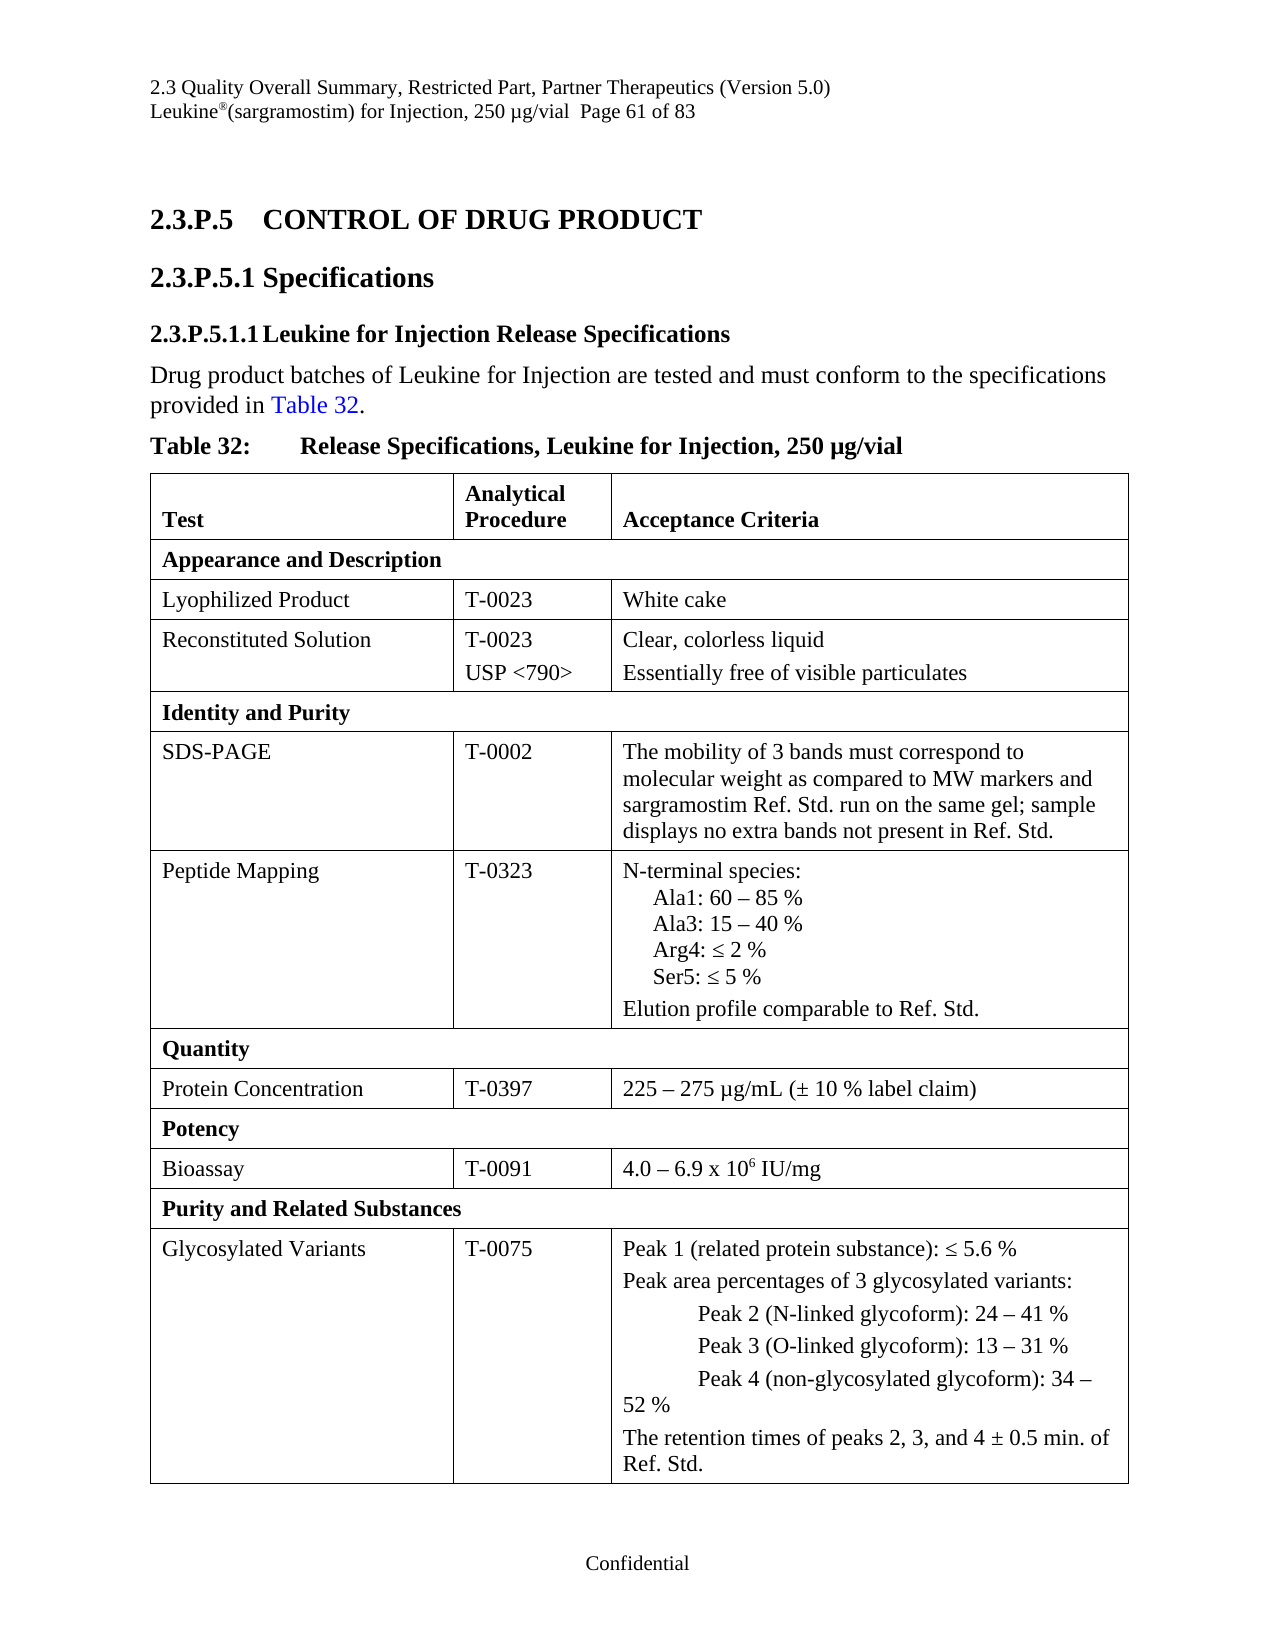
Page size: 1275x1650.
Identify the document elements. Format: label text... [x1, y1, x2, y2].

table_cell T-0397 [454, 1069, 611, 1108]
table_header Test [151, 474, 453, 539]
table_cell N-terminal species: Ala1: 60 – 85 % Ala3: 15 – 40 % Arg4: ≤ 2 % Ser5: ≤ 5 % Elution profile comparable to Ref. Std. [612, 851, 1128, 1028]
table_cell SDS-PAGE [151, 732, 453, 850]
table_cell Appearance and Description [151, 540, 1128, 579]
table_cell Clear, colorless liquid Essentially free of visible particulates [612, 620, 1128, 691]
subtitle 2.3.P.5.1.1 Leukine for Injection Release Specifications [150, 319, 1125, 348]
table_cell T-0075 [454, 1229, 611, 1483]
table_cell Protein Concentration [151, 1069, 453, 1108]
table_cell 225 – 275 µg/mL (± 10 % label claim) [612, 1069, 1128, 1108]
table_cell T-0091 [454, 1149, 611, 1188]
table_cell T-0002 [454, 732, 611, 850]
table_cell Glycosylated Variants [151, 1229, 453, 1483]
text Drug product batches of Leukine for Injection are tested and must conform to the specifications provided in Table 32. [150, 360, 1125, 418]
table_cell Quantity [151, 1029, 1128, 1068]
table_cell Potency [151, 1109, 1128, 1148]
table_cell Reconstituted Solution [151, 620, 453, 691]
table_cell Bioassay [151, 1149, 453, 1188]
table_cell Lyophilized Product [151, 580, 453, 619]
table_cell 4.0 – 6.9 x 106 IU/mg [612, 1149, 1128, 1188]
table_cell T-0323 [454, 851, 611, 1028]
table_cell Purity and Related Substances [151, 1189, 1128, 1227]
table_cell White cake [612, 580, 1128, 619]
table_cell Identity and Purity [151, 692, 1128, 731]
table_cell T-0023 USP <790> [454, 620, 611, 691]
table_cell T-0023 [454, 580, 611, 619]
table_header Analytical Procedure [454, 474, 611, 539]
subtitle 2.3.P.5 Control of Drug Product [150, 202, 1125, 235]
table_cell Peak 1 (related protein substance): ≤ 5.6 % Peak area percentages of 3 glycosylated variants: Peak 2 (N-linked glycoform): 24 – 41 % Peak 3 (O-linked glycoform): 13 – 31 % Peak 4 (non-glycosylated glycoform): 34 – 52 % The retention times of peaks 2, 3, and 4 ± 0.5 min. of Ref. Std. [612, 1229, 1128, 1483]
table_cell Peptide Mapping [151, 851, 453, 1028]
table_header Acceptance Criteria [612, 474, 1128, 539]
table_cell The mobility of 3 bands must correspond to molecular weight as compared to MW markers and sargramostim Ref. Std. run on the same gel; sample displays no extra bands not present in Ref. Std. [612, 732, 1128, 850]
subtitle 2.3.P.5.1 Specifications [150, 260, 1125, 294]
